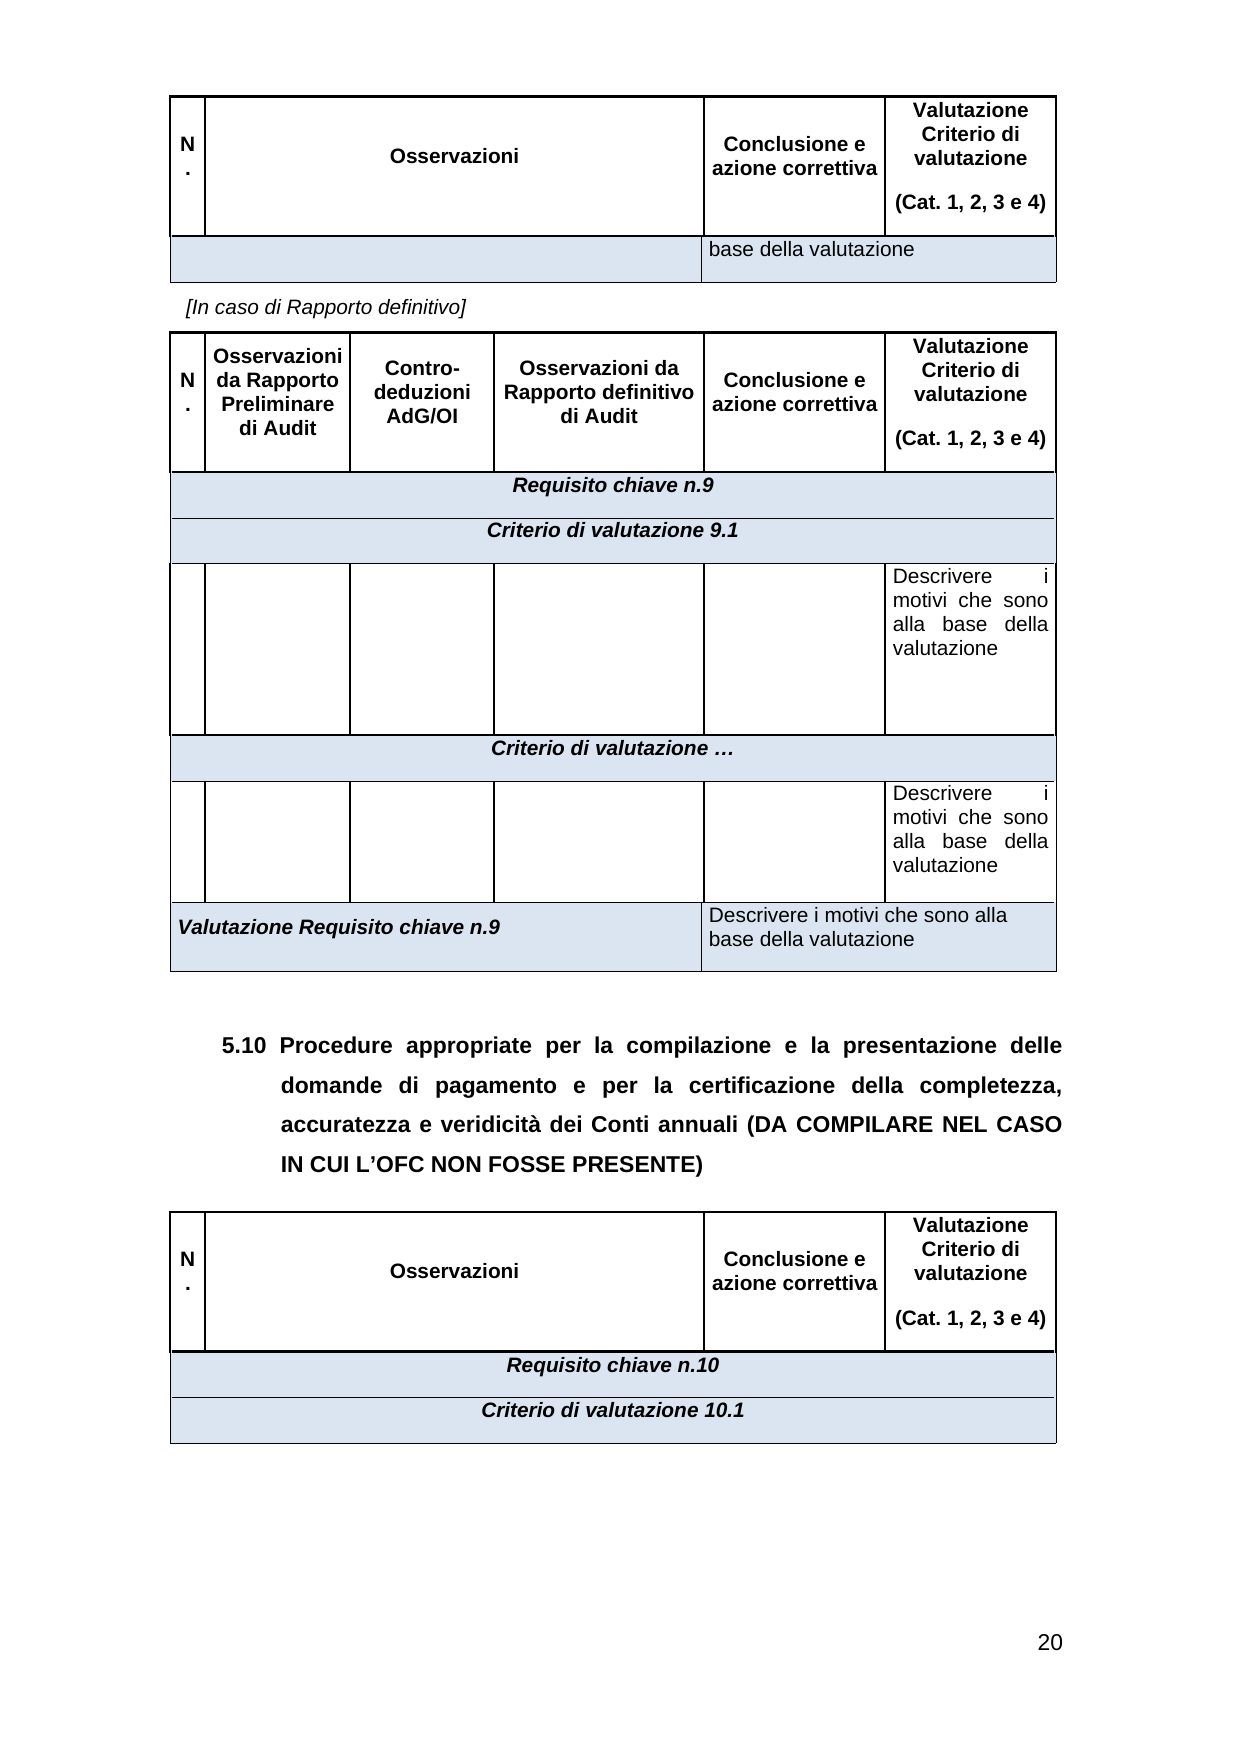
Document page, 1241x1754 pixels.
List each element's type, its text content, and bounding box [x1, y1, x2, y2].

text 5.10 Procedure appropriate per la compilazione e la presentazione delle domande di pagamento e per la certificazione della completezza, accuratezza e veridicità dei Conti annuali (DA COMPILARE NEL CASO IN CUI L’OFC NON FOSSE PRESENTE) [222, 1032, 1063, 1177]
table_cell [705, 782, 884, 902]
table_cell Descrivere i motivi che sono alla base della valutazione [886, 781, 1056, 902]
table_cell [705, 685, 884, 734]
table_cell Requisito chiave n.10 [171, 1350, 1056, 1397]
table_header N. [171, 334, 204, 471]
table_header Osservazioni da Rapporto definitivo di Audit [495, 334, 703, 471]
table_header N. [171, 98, 204, 235]
text [In caso di Rapporto definitivo] [180, 295, 1063, 319]
table_cell Valutazione Requisito chiave n.9 [171, 236, 701, 282]
table_header Conclusione e azione correttiva [705, 1213, 884, 1350]
table_header Valutazione Criterio di valutazione (Cat. 1, 2, 3 e 4) [886, 334, 1055, 471]
table_cell Descrivere i motivi che sono alla base della valutazione [886, 563, 1055, 684]
table_header Osservazioni [206, 1213, 703, 1350]
table_cell Valutazione Requisito chiave n.9 [171, 903, 701, 971]
table_cell Requisito chiave n.9 [171, 471, 1056, 518]
table_cell Criterio di valutazione … [171, 734, 1056, 781]
table_cell Criterio di valutazione 10.1 [171, 1397, 1056, 1443]
table_cell [351, 685, 493, 734]
table_cell [206, 782, 349, 902]
table_header Valutazione Criterio di valutazione (Cat. 1, 2, 3 e 4) [886, 98, 1055, 235]
table_cell [351, 564, 493, 684]
table_cell [351, 782, 493, 902]
table_header Contro- deduzioni AdG/OI [351, 334, 493, 471]
table_cell [495, 564, 703, 734]
table_cell [705, 564, 884, 684]
table_cell Descrivere i motivi che sono alla base della valutazione [702, 902, 1056, 971]
table_header Conclusione e azione correttiva [705, 334, 884, 471]
table_cell Criterio di valutazione 9.1 [171, 518, 1056, 563]
table_header Osservazioni da Rapporto Preliminare di Audit [206, 334, 349, 471]
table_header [886, 1213, 1055, 1350]
table_cell [171, 782, 204, 902]
table_cell [171, 564, 204, 734]
table_header N. [171, 1213, 204, 1350]
table_cell [495, 782, 703, 902]
table_cell [206, 564, 349, 734]
table_header Osservazioni [206, 98, 703, 235]
table_header Conclusione e azione correttiva [705, 98, 884, 235]
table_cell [702, 235, 1056, 282]
table_cell [886, 685, 1055, 734]
